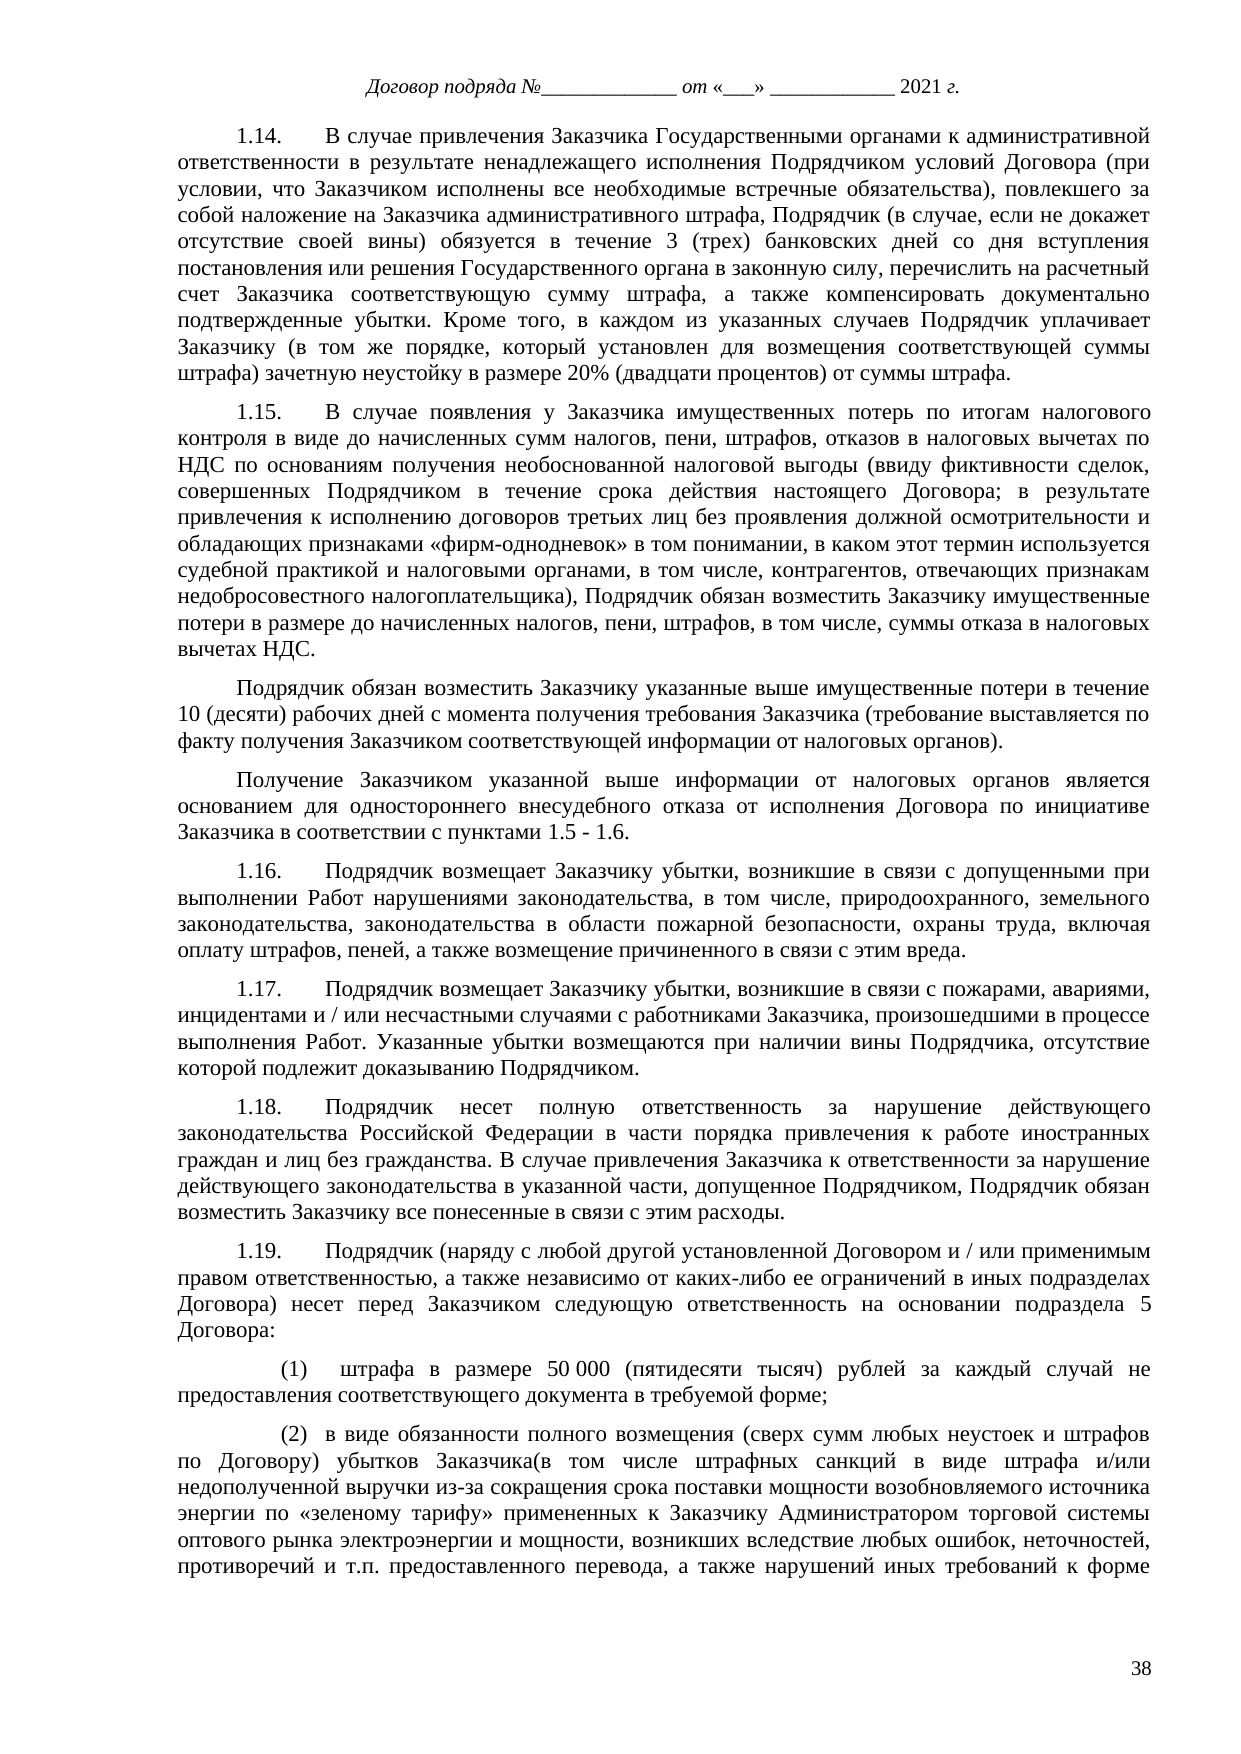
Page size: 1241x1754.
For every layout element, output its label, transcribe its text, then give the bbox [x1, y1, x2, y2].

text Подрядчик возмещает Заказчику убытки, возникшие в связи с допущенными при выполнении Работ нарушениями законодательства, в том числе, природоохранного, земельного законодательства, законодательства в области пожарной безопасности, охраны труда, включая оплату штрафов, пеней, а также возмещение причиненного в связи с этим вреда. [177, 857, 1152, 963]
text Подрядчик возмещает Заказчику убытки, возникшие в связи с пожарами, авариями, инцидентами и / или несчастными случаями с работниками Заказчика, произошедшими в процессе выполнения Работ. Указанные убытки возмещаются при наличии вины Подрядчика, отсутствие которой подлежит доказыванию Подрядчиком. [177, 975, 1152, 1081]
text Подрядчик (наряду с любой другой установленной Договором и / или применимым правом ответственностью, а также независимо от каких-либо ее ограничений в иных подразделах Договора) несет перед Заказчиком следующую ответственность на основании подраздела 20 Договора: [177, 1237, 1152, 1343]
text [177, 1420, 1152, 1578]
text Подрядчик несет полную ответственность за нарушение действующего законодательства Российской Федерации в части порядка привлечения к работе иностранных граждан и лиц без гражданства. В случае привлечения Заказчика к ответственности за нарушение действующего законодательства в указанной части, допущенное Подрядчиком, Подрядчик обязан возместить Заказчику все понесенные в связи с этим расходы. [177, 1093, 1152, 1225]
text В случае появления у Заказчика имущественных потерь по итогам налогового контроля в виде до начисленных сумм налогов, пени, штрафов, отказов в налоговых вычетах по НДС по основаниям получения необоснованной налоговой выгоды (ввиду фиктивности сделок, совершенных Подрядчиком в течение срока действия настоящего Договора; в результате привлечения к исполнению договоров третьих лиц без проявления должной осмотрительности и обладающих признаками «фирм-однодневок» в том понимании, в каком этот термин используется судебной практикой и налоговыми органами, в том числе, контрагентов, отвечающих признакам недобросовестного налогоплательщика), Подрядчик обязан возместить Заказчику имущественные потери в размере до начисленных налогов, пени, штрафов, в том числе, суммы отказа в налоговых вычетах НДС. [177, 398, 1152, 662]
text штрафа в размере 50 000 (пятидесяти тысяч) рублей за каждый случай не предоставления соответствующего документа в требуемой форме; [177, 1355, 1152, 1408]
list Получение Заказчиком указанной выше информации от налоговых органов является основанием для одностороннего внесудебного отказа от исполнения Договора по инициативе Заказчика в соответствии с пунктами 30.5 - 30.6. [177, 766, 1152, 845]
text В случае привлечения Заказчика Государственными органами к административной ответственности в результате ненадлежащего исполнения Подрядчиком условий Договора (при условии, что Заказчиком исполнены все необходимые встречные обязательства), повлекшего за собой наложение на Заказчика административного штрафа, Подрядчик (в случае, если не докажет отсутствие своей вины) обязуется в течение 3 (трех) банковских дней со дня вступления постановления или решения Государственного органа в законную силу, перечислить на расчетный счет Заказчика соответствующую сумму штрафа, а также компенсировать документально подтвержденные убытки. Кроме того, в каждом из указанных случаев Подрядчик уплачивает Заказчику (в том же порядке, который установлен для возмещения соответствующей суммы штрафа) зачетную неустойку в размере 20% (двадцати процентов) от суммы штрафа. [177, 122, 1152, 386]
list Подрядчик обязан возместить Заказчику указанные выше имущественные потери в течение 10 (десяти) рабочих дней с момента получения требования Заказчика (требование выставляется по факту получения Заказчиком соответствующей информации от налоговых органов). [177, 674, 1152, 753]
